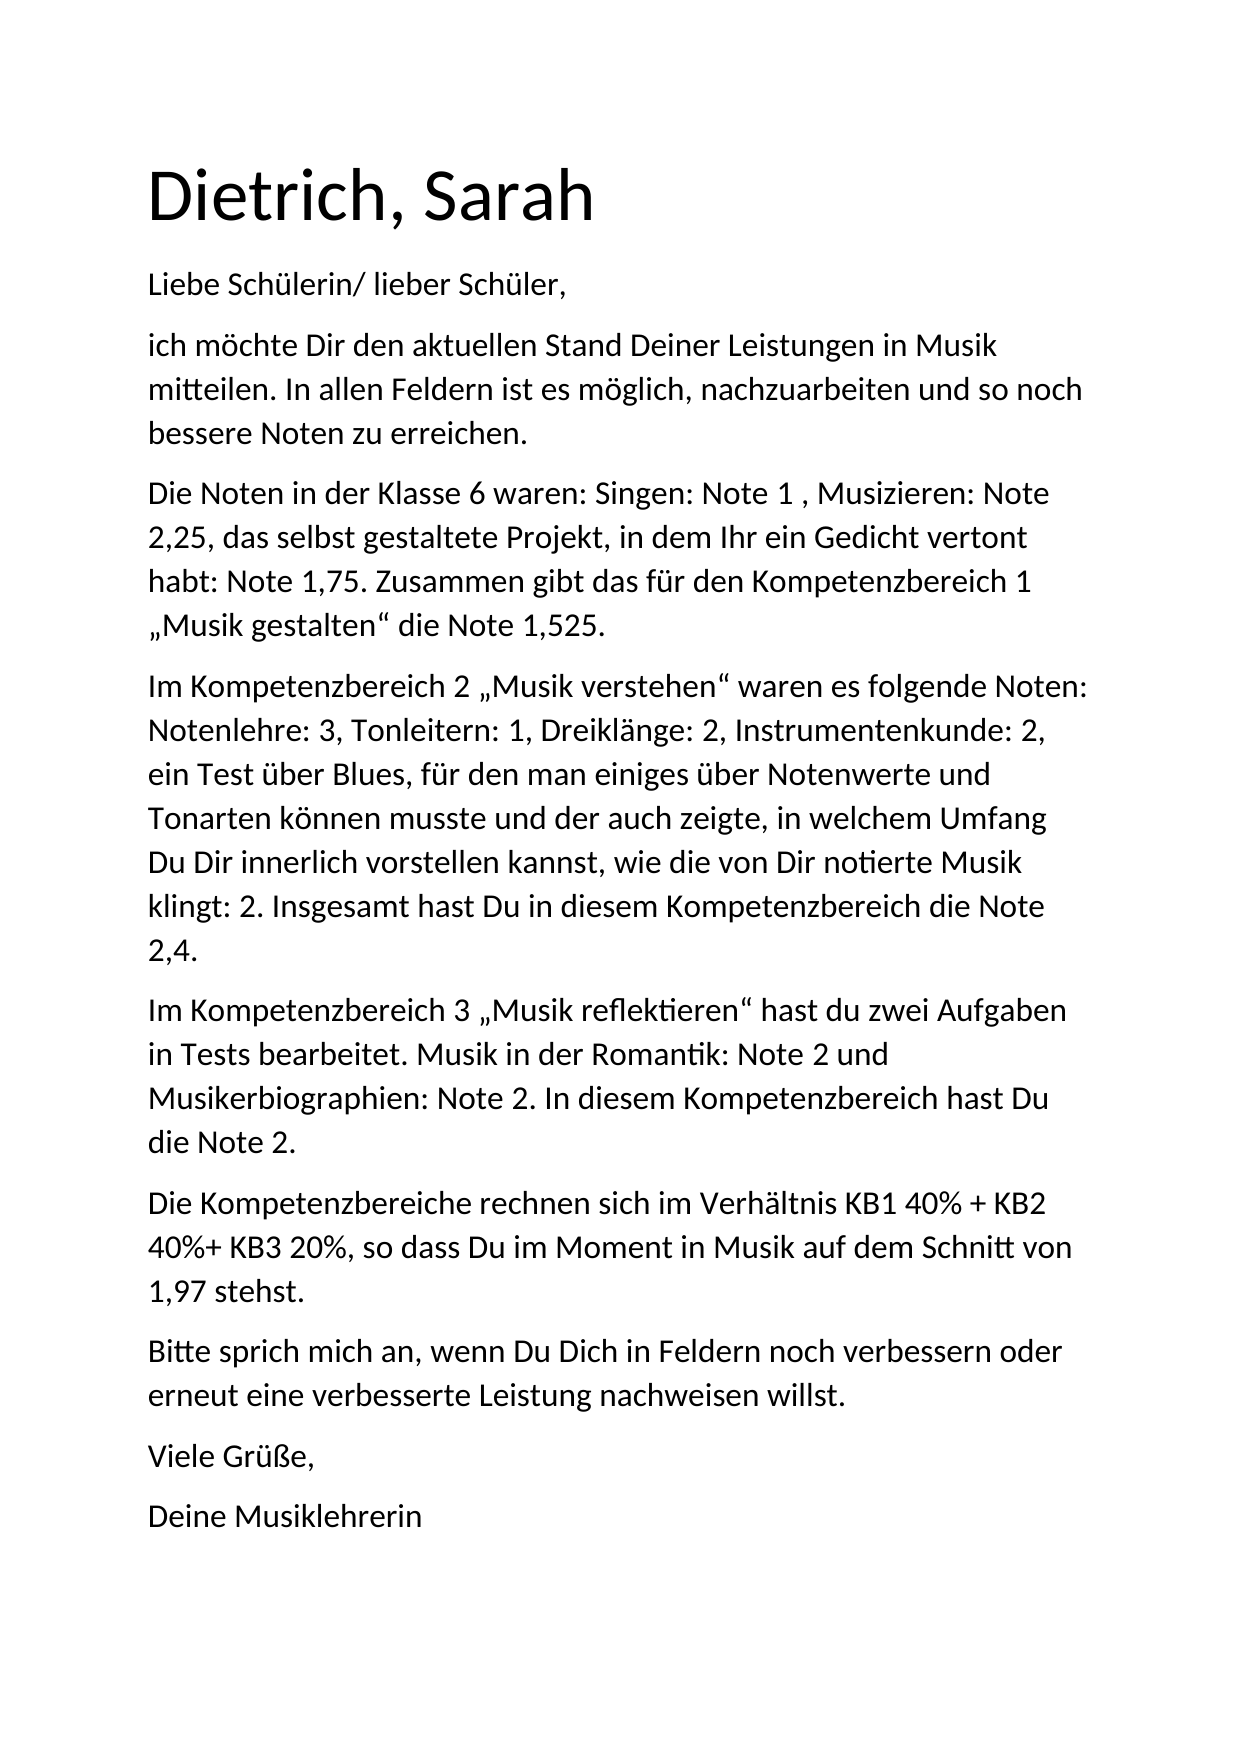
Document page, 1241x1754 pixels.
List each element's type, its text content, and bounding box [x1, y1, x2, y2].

text ich möchte Dir den aktuellen Stand Deiner Leistungen in Musik mitteilen. In allen Feldern ist es möglich, nachzuarbeiten und so noch bessere Noten zu erreichen. [148, 324, 1093, 452]
text Im Kompetenzbereich 2 „Musik verstehen“ waren es folgende Noten: Notenlehre: 3, Tonleitern: 1, Dreiklänge: 2, Instrumentenkunde: 2, ein Test über Blues, für den man einiges über Notenwerte und Tonarten können musste und der auch zeigte, in welchem Umfang Du Dir innerlich vorstellen kannst, wie die von Dir notierte Musik klingt: 2. Insgesamt hast Du in diesem Kompetenzbereich die Note 2,4. [148, 665, 1093, 969]
text Deine Musiklehrerin [148, 1495, 1093, 1536]
text Die Noten in der Klasse 6 waren: Singen: Note 1 , Musizieren: Note 2,25, das selbst gestaltete Projekt, in dem Ihr ein Gedicht vertont habt: Note 1,75. Zusammen gibt das für den Kompetenzbereich 1 „Musik gestalten“ die Note 1,525. [148, 472, 1093, 645]
text Die Kompetenzbereiche rechnen sich im Verhältnis KB1 40% + KB2 40%+ KB3 20%, so dass Du im Moment in Musik auf dem Schnitt von 1,97 stehst. [148, 1182, 1093, 1310]
text Dietrich, Sarah [148, 148, 1093, 239]
text Liebe Schülerin/ lieber Schüler, [148, 263, 1093, 304]
text Im Kompetenzbereich 3 „Musik reflektieren“ hast du zwei Aufgaben in Tests bearbeitet. Musik in der Romantik: Note 2 und Musikerbiographien: Note 2. In diesem Kompetenzbereich hast Du die Note 2. [148, 989, 1093, 1162]
text Bitte sprich mich an, wenn Du Dich in Feldern noch verbessern oder erneut eine verbesserte Leistung nachweisen willst. [148, 1330, 1093, 1415]
text Viele Grüße, [148, 1435, 1093, 1476]
